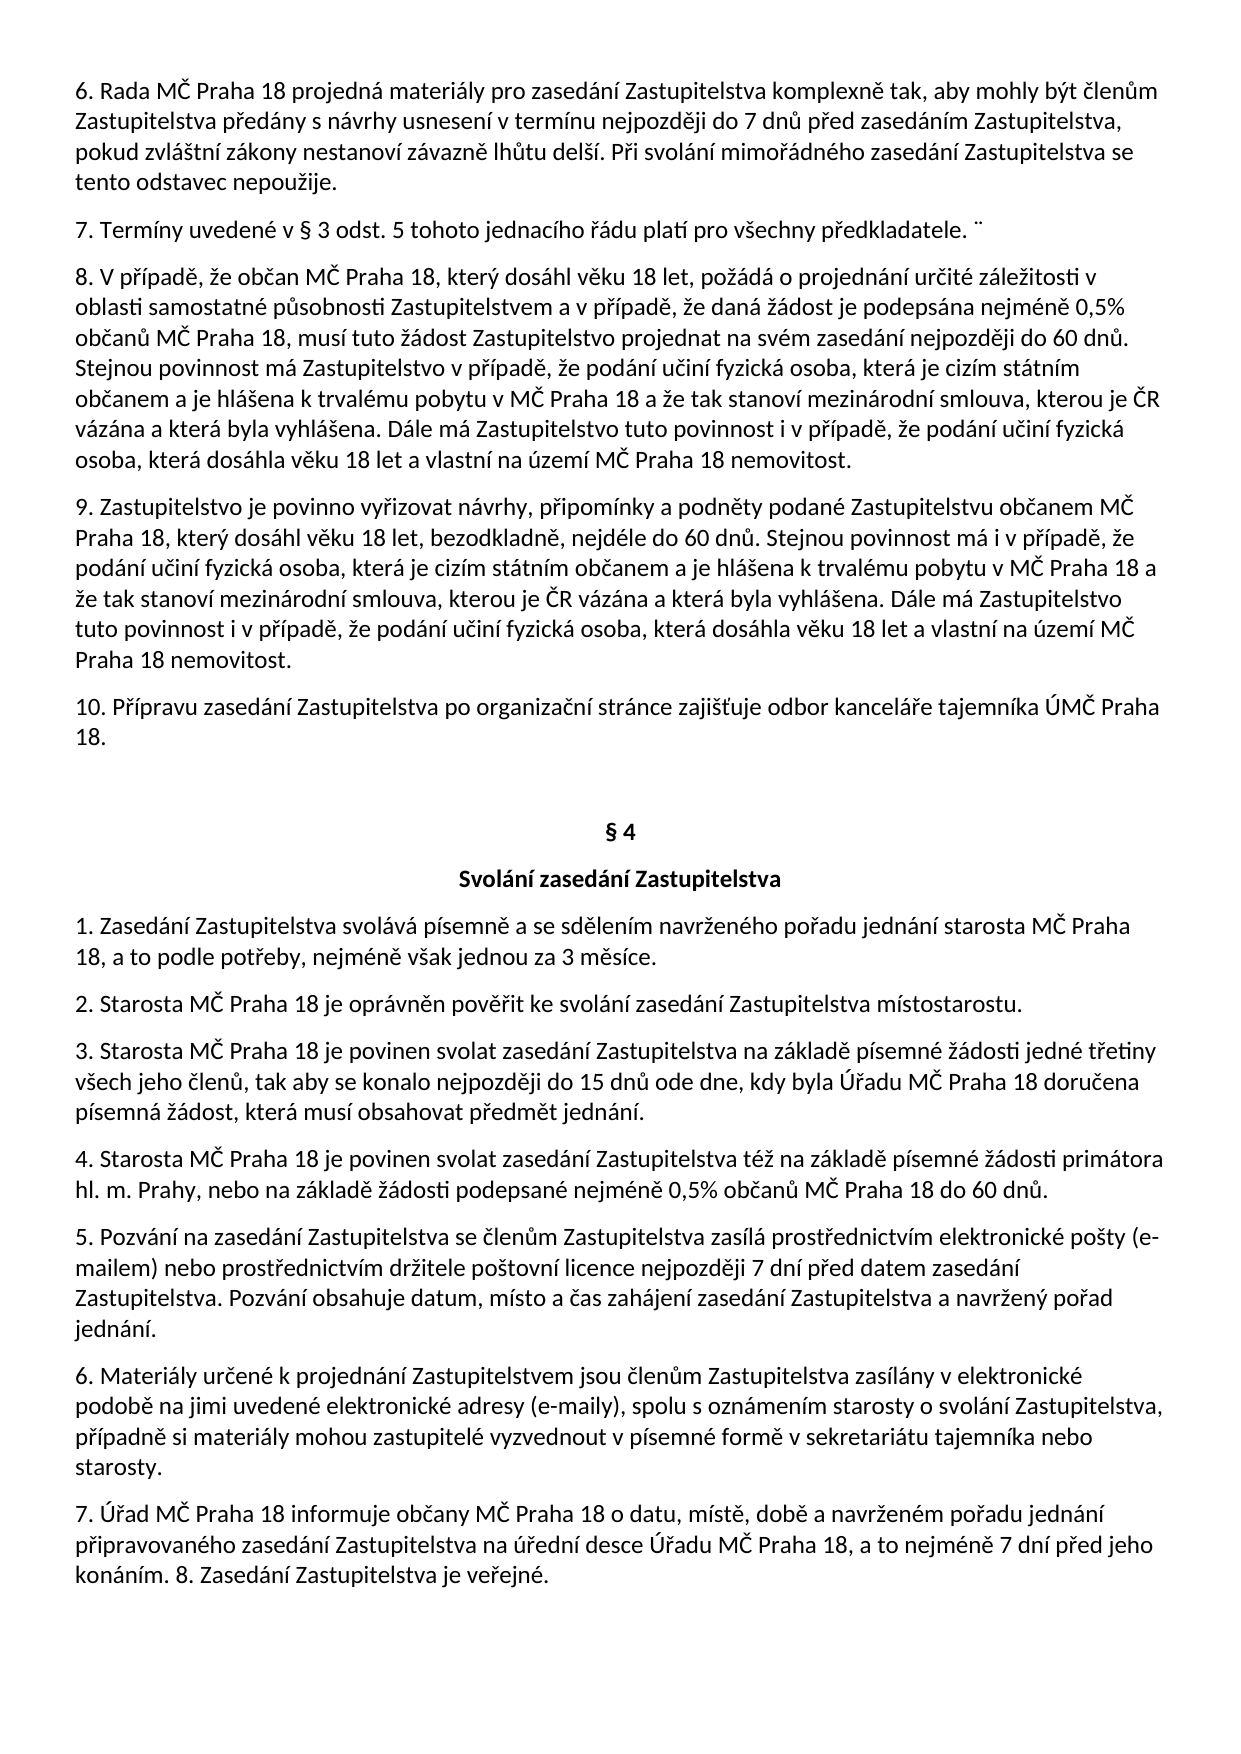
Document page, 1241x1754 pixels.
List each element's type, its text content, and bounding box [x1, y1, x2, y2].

text 9. Zastupitelstvo je povinno vyřizovat návrhy, připomínky a podněty podané Zastupitelstvu občanem MČ Praha 18, který dosáhl věku 18 let, bezodkladně, nejdéle do 60 dnů. Stejnou povinnost má i v případě, že podání učiní fyzická osoba, která je cizím státním občanem a je hlášena k trvalému pobytu v MČ Praha 18 a že tak stanoví mezinárodní smlouva, kterou je ČR vázána a která byla vyhlášena. Dále má Zastupitelstvo tuto povinnost i v případě, že podání učiní fyzická osoba, která dosáhla věku 18 let a vlastní na území MČ Praha 18 nemovitost. [75, 491, 1165, 674]
text 10. Přípravu zasedání Zastupitelstva po organizační stránce zajišťuje odbor kanceláře tajemníka ÚMČ Praha 18. [75, 691, 1165, 752]
text 7. Úřad MČ Praha 18 informuje občany MČ Praha 18 o datu, místě, době a navrženém pořadu jednání připravovaného zasedání Zastupitelstva na úřední desce Úřadu MČ Praha 18, a to nejméně 7 dní před jeho konáním. 8. Zasedání Zastupitelstva je veřejné. [75, 1499, 1165, 1590]
text 3. Starosta MČ Praha 18 je povinen svolat zasedání Zastupitelstva na základě písemné žádosti jedné třetiny všech jeho členů, tak aby se konalo nejpozději do 15 dnů ode dne, kdy byla Úřadu MČ Praha 18 doručena písemná žádost, která musí obsahovat předmět jednání. [75, 1035, 1165, 1127]
text 6. Materiály určené k projednání Zastupitelstvem jsou členům Zastupitelstva zasílány v elektronické podobě na jimi uvedené elektronické adresy (e-maily), spolu s oznámením starosty o svolání Zastupitelstva, případně si materiály mohou zastupitelé vyzvednout v písemné formě v sekretariátu tajemníka nebo starosty. [75, 1360, 1165, 1482]
text 6. Rada MČ Praha 18 projedná materiály pro zasedání Zastupitelstva komplexně tak, aby mohly být členům Zastupitelstva předány s návrhy usnesení v termínu nejpozději do 7 dnů před zasedáním Zastupitelstva, pokud zvláštní zákony nestanoví závazně lhůtu delší. Při svolání mimořádného zasedání Zastupitelstva se tento odstavec nepoužije. [75, 75, 1165, 197]
text 5. Pozvání na zasedání Zastupitelstva se členům Zastupitelstva zasílá prostřednictvím elektronické pošty (e-mailem) nebo prostřednictvím držitele poštovní licence nejpozději 7 dní před datem zasedání Zastupitelstva. Pozvání obsahuje datum, místo a čas zahájení zasedání Zastupitelstva a navržený pořad jednání. [75, 1221, 1165, 1343]
text 2. Starosta MČ Praha 18 je oprávněn pověřit ke svolání zasedání Zastupitelstva místostarostu. [75, 988, 1165, 1018]
text § 4 [75, 816, 1165, 846]
text 8. V případě, že občan MČ Praha 18, který dosáhl věku 18 let, požádá o projednání určité záležitosti v oblasti samostatné působnosti Zastupitelstvem a v případě, že daná žádost je podepsána nejméně 0,5% občanů MČ Praha 18, musí tuto žádost Zastupitelstvo projednat na svém zasedání nejpozději do 60 dnů. Stejnou povinnost má Zastupitelstvo v případě, že podání učiní fyzická osoba, která je cizím státním občanem a je hlášena k trvalému pobytu v MČ Praha 18 a že tak stanoví mezinárodní smlouva, kterou je ČR vázána a která byla vyhlášena. Dále má Zastupitelstvo tuto povinnost i v případě, že podání učiní fyzická osoba, která dosáhla věku 18 let a vlastní na území MČ Praha 18 nemovitost. [75, 261, 1165, 474]
text 4. Starosta MČ Praha 18 je povinen svolat zasedání Zastupitelstva též na základě písemné žádosti primátora hl. m. Prahy, nebo na základě žádosti podepsané nejméně 0,5% občanů MČ Praha 18 do 60 dnů. [75, 1143, 1165, 1204]
text 1. Zasedání Zastupitelstva svolává písemně a se sdělením navrženého pořadu jednání starosta MČ Praha 18, a to podle potřeby, nejméně však jednou za 3 měsíce. [75, 910, 1165, 971]
text 7. Termíny uvedené v § 3 odst. 5 tohoto jednacího řádu platí pro všechny předkladatele. ¨ [75, 214, 1165, 244]
text Svolání zasedání Zastupitelstva [75, 863, 1165, 894]
